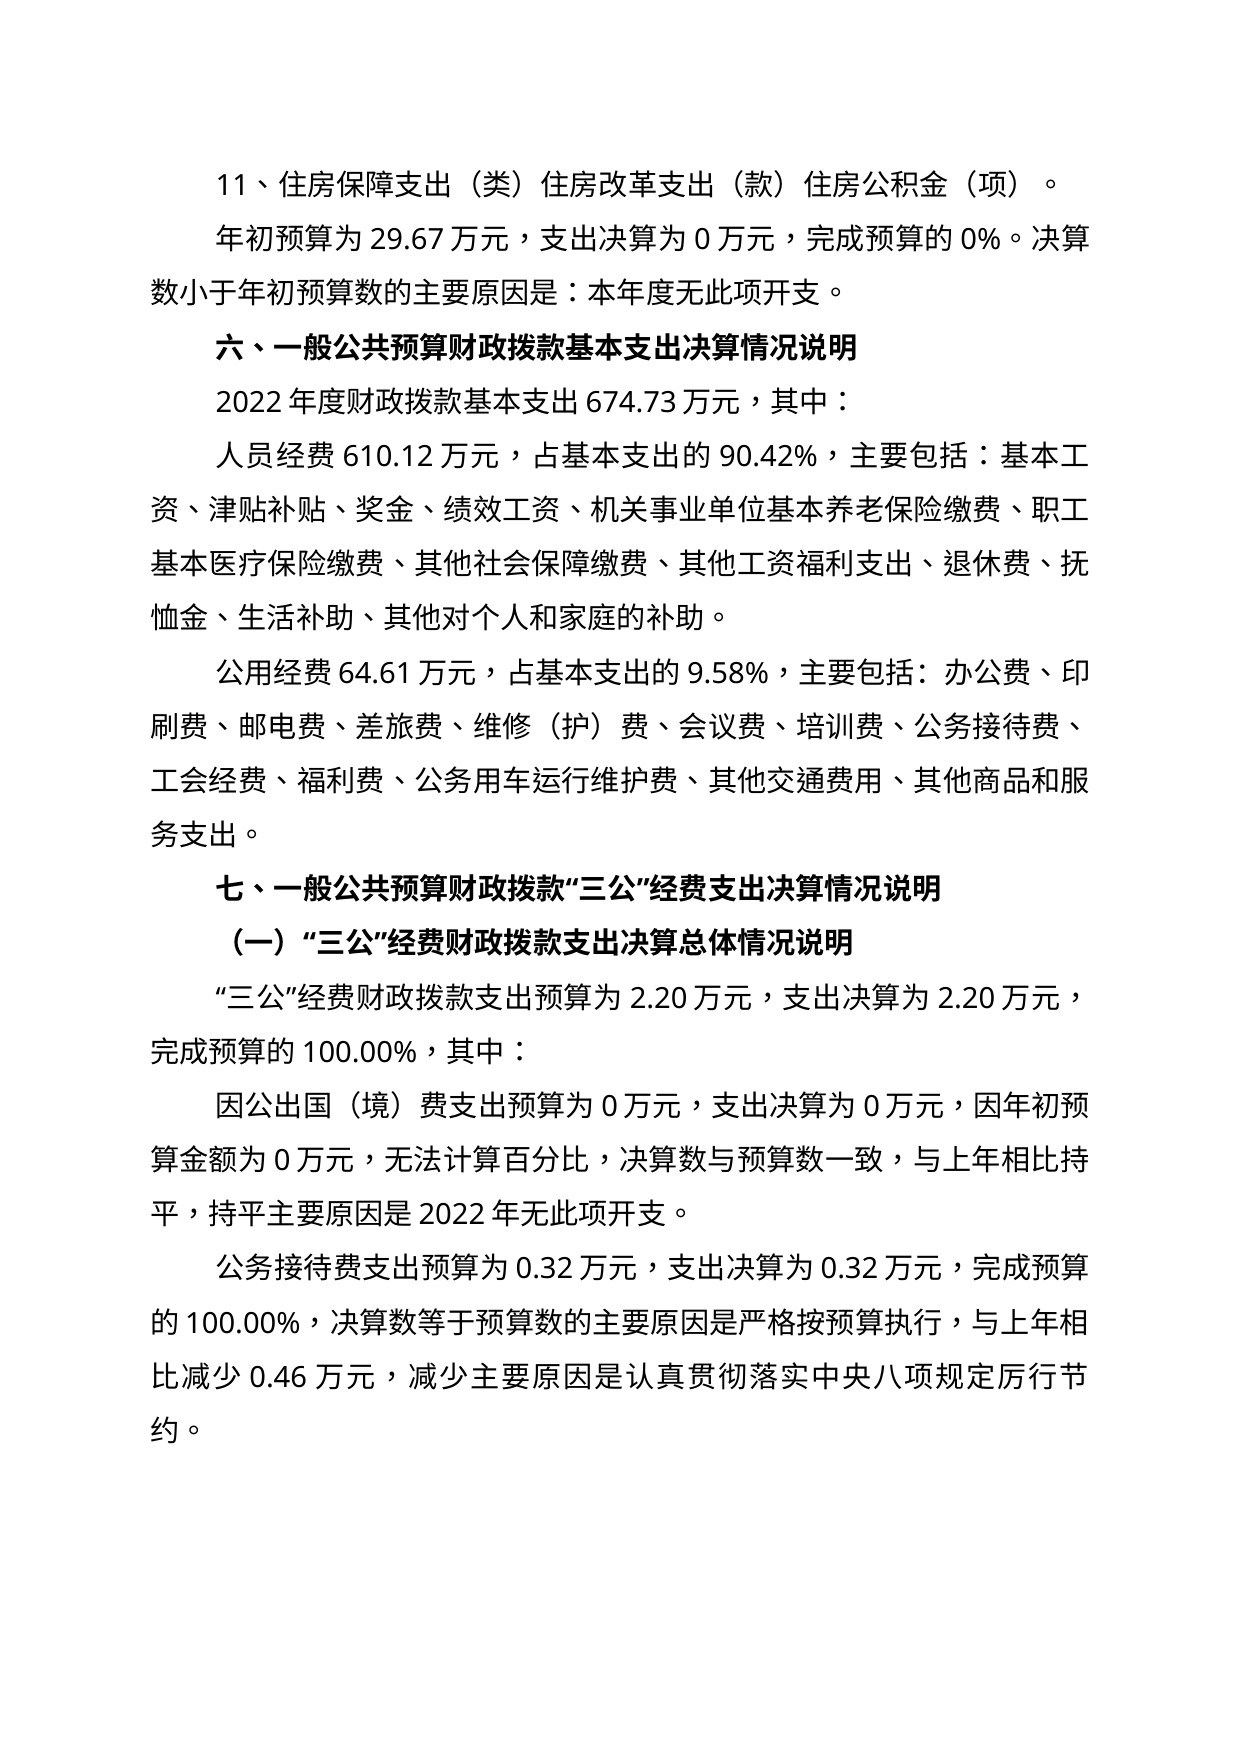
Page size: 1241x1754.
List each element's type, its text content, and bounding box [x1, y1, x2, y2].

text 公用经费64.61万元，占基本支出的9.58%，主要包括：办公费、印刷费、邮电费、差旅费、维修（护）费、会议费、培训费、公务接待费、工会经费、福利费、公务用车运行维护费、其他交通费用、其他商品和服务支出。 [150, 637, 1090, 854]
text 公务接待费支出预算为0.32万元，支出决算为0.32万元，完成预算的100.00%，决算数等于预算数的主要原因是严格按预算执行，与上年相比减少0.46万元，减少主要原因是认真贯彻落实中央八项规定厉行节约。 [150, 1233, 1090, 1450]
text 人员经费610.12万元，占基本支出的90.42%，主要包括：基本工资、津贴补贴、奖金、绩效工资、机关事业单位基本养老保险缴费、职工基本医疗保险缴费、其他社会保障缴费、其他工资福利支出、退休费、抚恤金、生活补助、其他对个人和家庭的补助。 [150, 421, 1090, 637]
text 六、一般公共预算财政拨款基本支出决算情况说明 [150, 312, 1090, 367]
text 七、一般公共预算财政拨款“三公”经费支出决算情况说明 [150, 854, 1090, 908]
text （一）“三公”经费财政拨款支出决算总体情况说明 [150, 908, 1090, 962]
text 因公出国（境）费支出预算为0万元，支出决算为0万元，因年初预算金额为0万元，无法计算百分比，决算数与预算数一致，与上年相比持平，持平主要原因是2022年无此项开支。 [150, 1071, 1090, 1233]
text 11、住房保障支出（类）住房改革支出（款）住房公积金（项）。 [150, 150, 1090, 204]
text 年初预算为29.67万元，支出决算为0万元，完成预算的0%。决算数小于年初预算数的主要原因是：本年度无此项开支。 [150, 204, 1090, 312]
text “三公”经费财政拨款支出预算为2.20万元，支出决算为2.20万元，完成预算的100.00%，其中： [150, 962, 1090, 1071]
text 2022年度财政拨款基本支出674.73万元，其中： [150, 367, 1090, 421]
